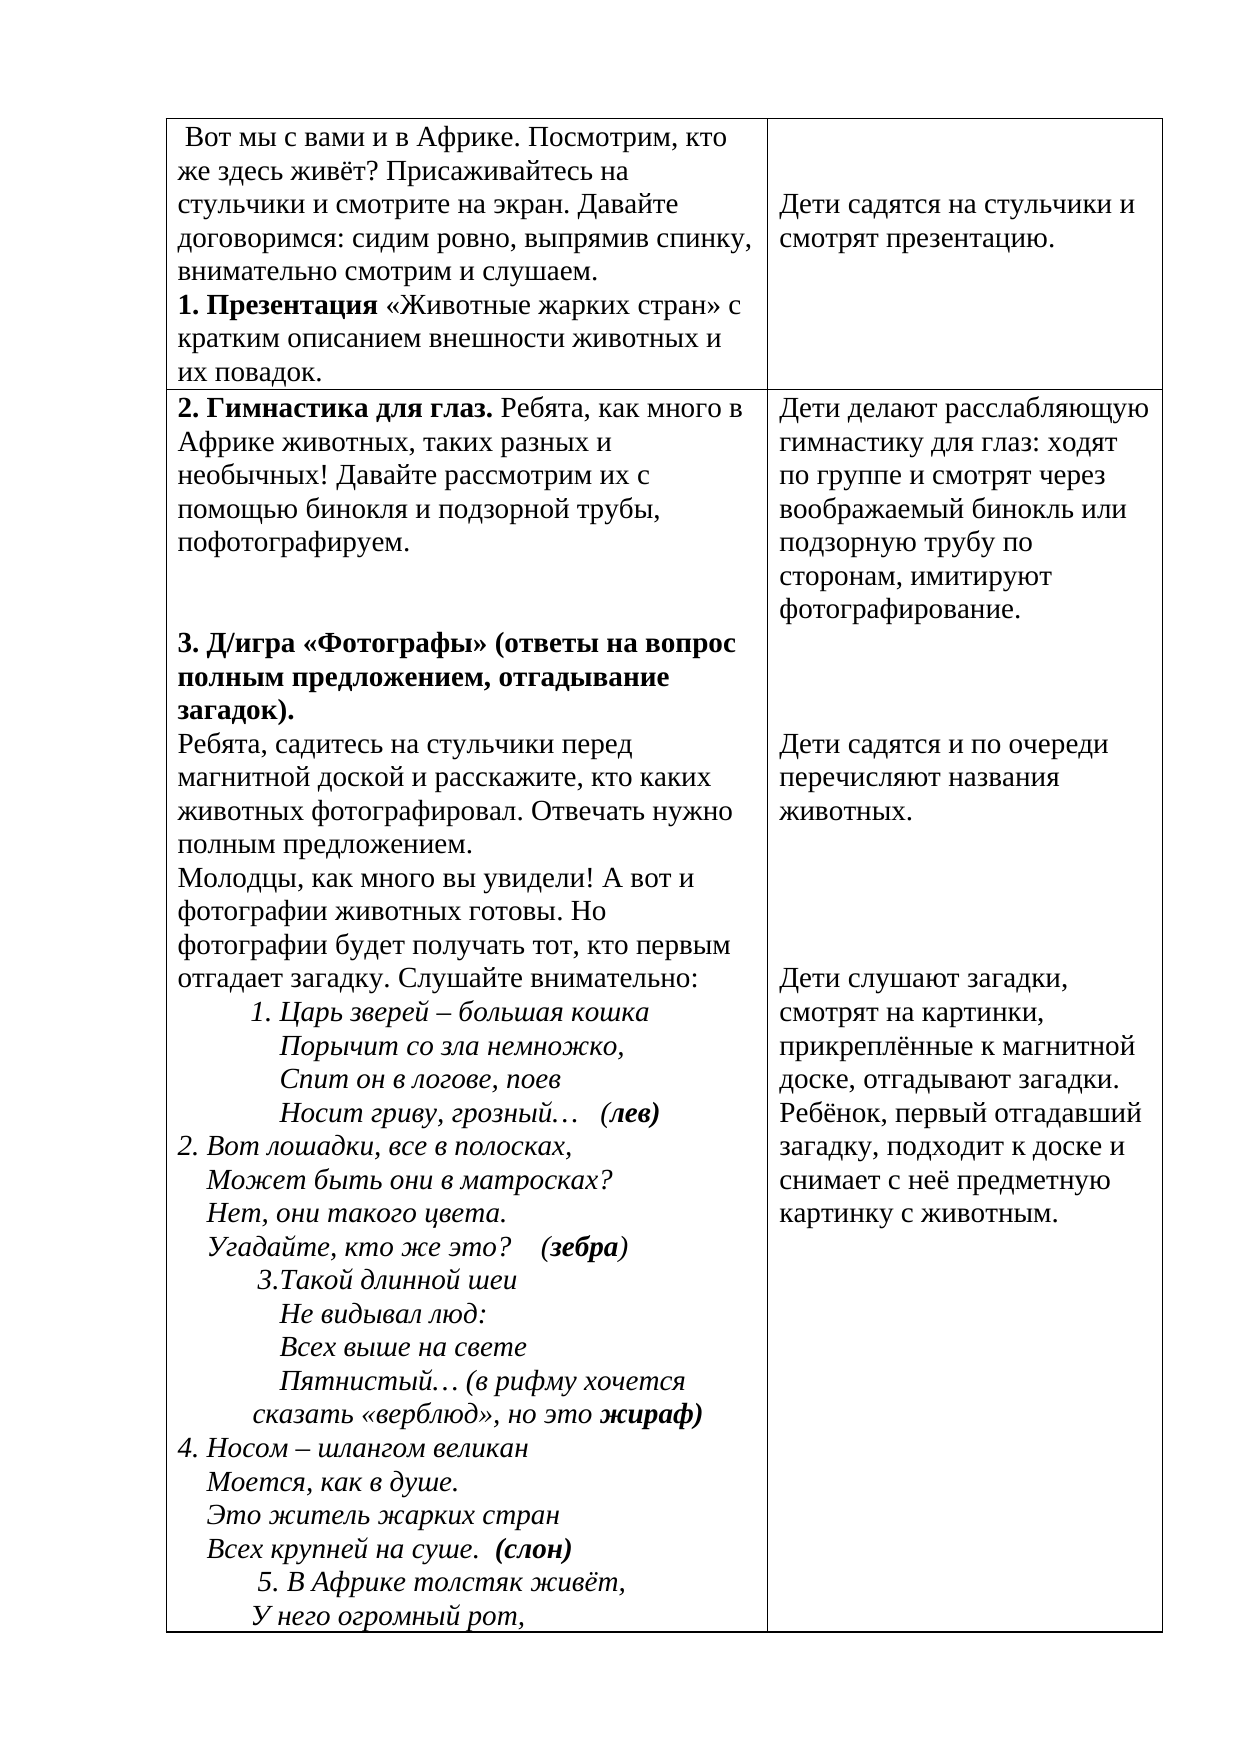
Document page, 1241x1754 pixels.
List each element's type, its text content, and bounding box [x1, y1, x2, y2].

table_cell Дети садятся на стульчики и смотрят презентацию. [768, 119, 1162, 389]
table_cell Вот мы с вами и в Африке. Посмотрим, кто же здесь живёт? Присаживайтесь на стульчики и смотрите на экран. Давайте договоримся: сидим ровно, выпрямив спинку, внимательно смотрим и слушаем. 1. Презентация «Животные жарких стран» с кратким описанием внешности животных и их повадок. [167, 119, 767, 389]
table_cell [768, 390, 1162, 1631]
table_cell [167, 390, 767, 1631]
